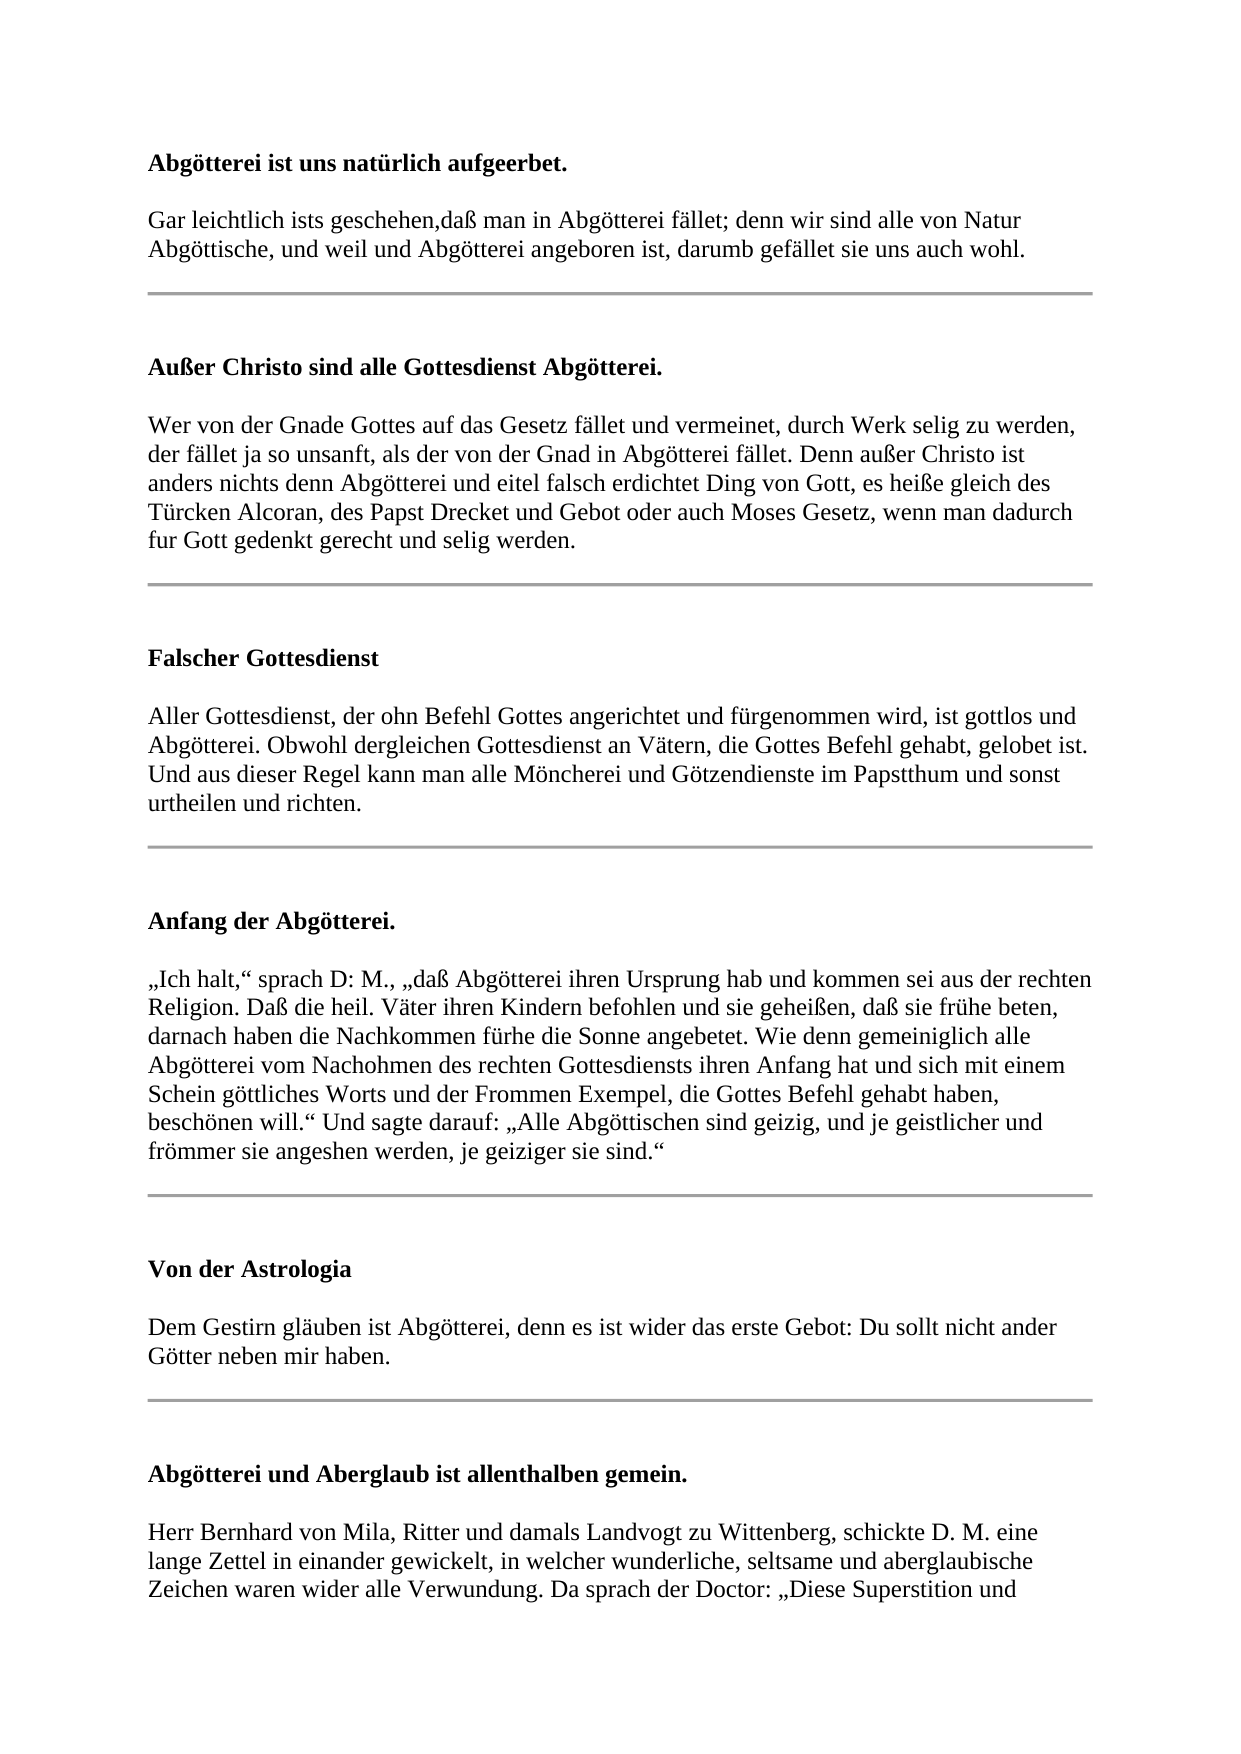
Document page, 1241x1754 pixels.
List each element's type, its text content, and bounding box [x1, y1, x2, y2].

text Anfang der Abgötterei. [148, 906, 1093, 934]
text Außer Christo sind alle Gottesdienst Abgötterei. [148, 352, 1093, 381]
text Dem Gestirn gläuben ist Abgötterei, denn es ist wider das erste Gebot: Du sollt nicht ander Götter neben mir haben. [148, 1312, 1093, 1370]
text „Ich halt,“ sprach D: M., „daß Abgötterei ihren Ursprung hab und kommen sei aus der rechten Religion. Daß die heil. Väter ihren Kindern befohlen und sie geheißen, daß sie frühe beten, darnach haben die Nachkommen fürhe die Sonne angebetet. Wie denn gemeiniglich alle Abgötterei vom Nachohmen des rechten Gottesdiensts ihren Anfang hat und sich mit einem Schein göttliches Worts und der Frommen Exempel, die Gottes Befehl gehabt haben, beschönen will.“ Und sagte darauf: „Alle Abgöttischen sind geizig, und je geistlicher und frömmer sie angeshen werden, je geiziger sie sind.“ [148, 964, 1093, 1165]
text Falscher Gottesdienst [148, 643, 1093, 672]
text Gar leichtlich ists geschehen,daß man in Abgötterei fället; denn wir sind alle von Natur Abgöttische, und weil und Abgötterei angeboren ist, darumb gefället sie uns auch wohl. [148, 206, 1093, 263]
text Abgötterei ist uns natürlich aufgeerbet. [148, 148, 1093, 176]
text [148, 1517, 1093, 1603]
text Aller Gottesdienst, der ohn Befehl Gottes angerichtet und fürgenommen wird, ist gottlos und Abgötterei. Obwohl dergleichen Gottesdienst an Vätern, die Gottes Befehl gehabt, gelobet ist. Und aus dieser Regel kann man alle Möncherei und Götzendienste im Papstthum und sonst urtheilen und richten. [148, 701, 1093, 816]
text Von der Astrologia [148, 1254, 1093, 1283]
text Wer von der Gnade Gottes auf das Gesetz fället und vermeinet, durch Werk selig zu werden, der fället ja so unsanft, als der von der Gnad in Abgötterei fället. Denn außer Christo ist anders nichts denn Abgötterei und eitel falsch erdichtet Ding von Gott, es heiße gleich des Türcken Alcoran, des Papst Drecket und Gebot oder auch Moses Gesetz, wenn man dadurch fur Gott gedenkt gerecht und selig werden. [148, 410, 1093, 554]
text Abgötterei und Aberglaub ist allenthalben gemein. [148, 1459, 1093, 1488]
